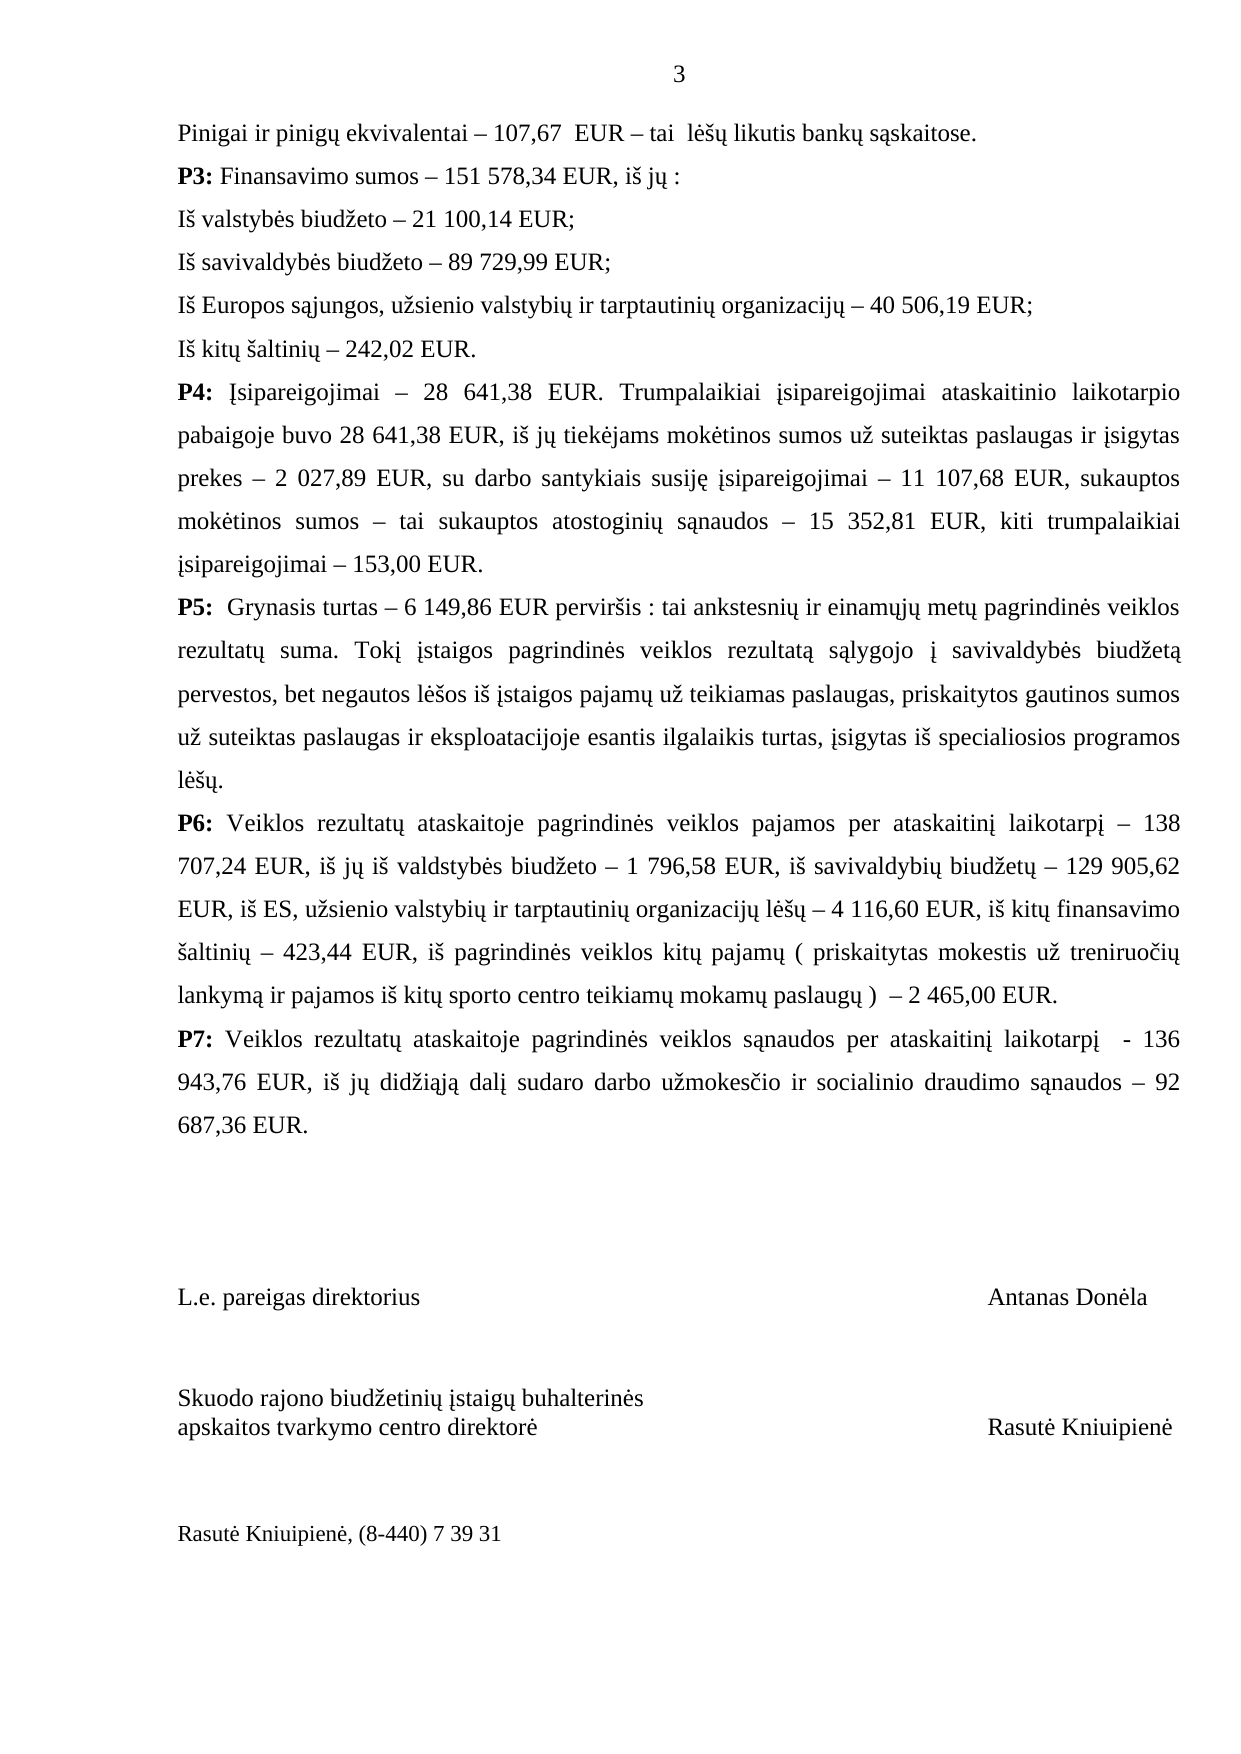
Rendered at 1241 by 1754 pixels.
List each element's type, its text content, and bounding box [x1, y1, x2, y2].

text Skuodo rajono biudžetinių įstaigų buhalterinės [177, 1383, 1181, 1412]
text P7: Veiklos rezultatų ataskaitoje pagrindinės veiklos sąnaudos per ataskaitinį laikotarpį - 136 943,76 EUR, iš jų didžiąją dalį sudaro darbo užmokesčio ir socialinio draudimo sąnaudos – 92 687,36 EUR. [177, 1024, 1181, 1139]
text L.e. pareigas direktorius Antanas Donėla [177, 1282, 1181, 1311]
text P4: Įsipareigojimai – 28 641,38 EUR. Trumpalaikiai įsipareigojimai ataskaitinio laikotarpio pabaigoje buvo 28 641,38 EUR, iš jų tiekėjams mokėtinos sumos už suteiktas paslaugas ir įsigytas prekes – 2 027,89 EUR, su darbo santykiais susiję įsipareigojimai – 11 107,68 EUR, sukauptos mokėtinos sumos – tai sukauptos atostoginių sąnaudos – 15 352,81 EUR, kiti trumpalaikiai įsipareigojimai – 153,00 EUR. [177, 377, 1181, 578]
text Rasutė Kniuipienė, (8-440) 7 39 31 [177, 1520, 1181, 1546]
text Iš savivaldybės biudžeto – 89 729,99 EUR; [177, 247, 1181, 276]
text P5: Grynasis turtas – 6 149,86 EUR perviršis : tai ankstesnių ir einamųjų metų pagrindinės veiklos rezultatų suma. Tokį įstaigos pagrindinės veiklos rezultatą sąlygojo į savivaldybės biudžetą pervestos, bet negautos lėšos iš įstaigos pajamų už teikiamas paslaugas, priskaitytos gautinos sumos už suteiktas paslaugas ir eksploatacijoje esantis ilgalaikis turtas, įsigytas iš specialiosios programos lėšų. [177, 592, 1181, 794]
text Pinigai ir pinigų ekvivalentai – 107,67 EUR – tai lėšų likutis bankų sąskaitose. [177, 118, 1181, 147]
text Iš kitų šaltinių – 242,02 EUR. [177, 334, 1181, 362]
text apskaitos tvarkymo centro direktorė Rasutė Kniuipienė [177, 1412, 1181, 1441]
text Iš Europos sąjungos, užsienio valstybių ir tarptautinių organizacijų – 40 506,19 EUR; [177, 291, 1181, 319]
text P3: Finansavimo sumos – 151 578,34 EUR, iš jų : [177, 161, 1181, 190]
text Iš valstybės biudžeto – 21 100,14 EUR; [177, 204, 1181, 233]
text P6: Veiklos rezultatų ataskaitoje pagrindinės veiklos pajamos per ataskaitinį laikotarpį – 138 707,24 EUR, iš jų iš valdstybės biudžeto – 1 796,58 EUR, iš savivaldybių biudžetų – 129 905,62 EUR, iš ES, užsienio valstybių ir tarptautinių organizacijų lėšų – 4 116,60 EUR, iš kitų finansavimo šaltinių – 423,44 EUR, iš pagrindinės veiklos kitų pajamų ( priskaitytas mokestis už treniruočių lankymą ir pajamos iš kitų sporto centro teikiamų mokamų paslaugų ) – 2 465,00 EUR. [177, 808, 1181, 1009]
